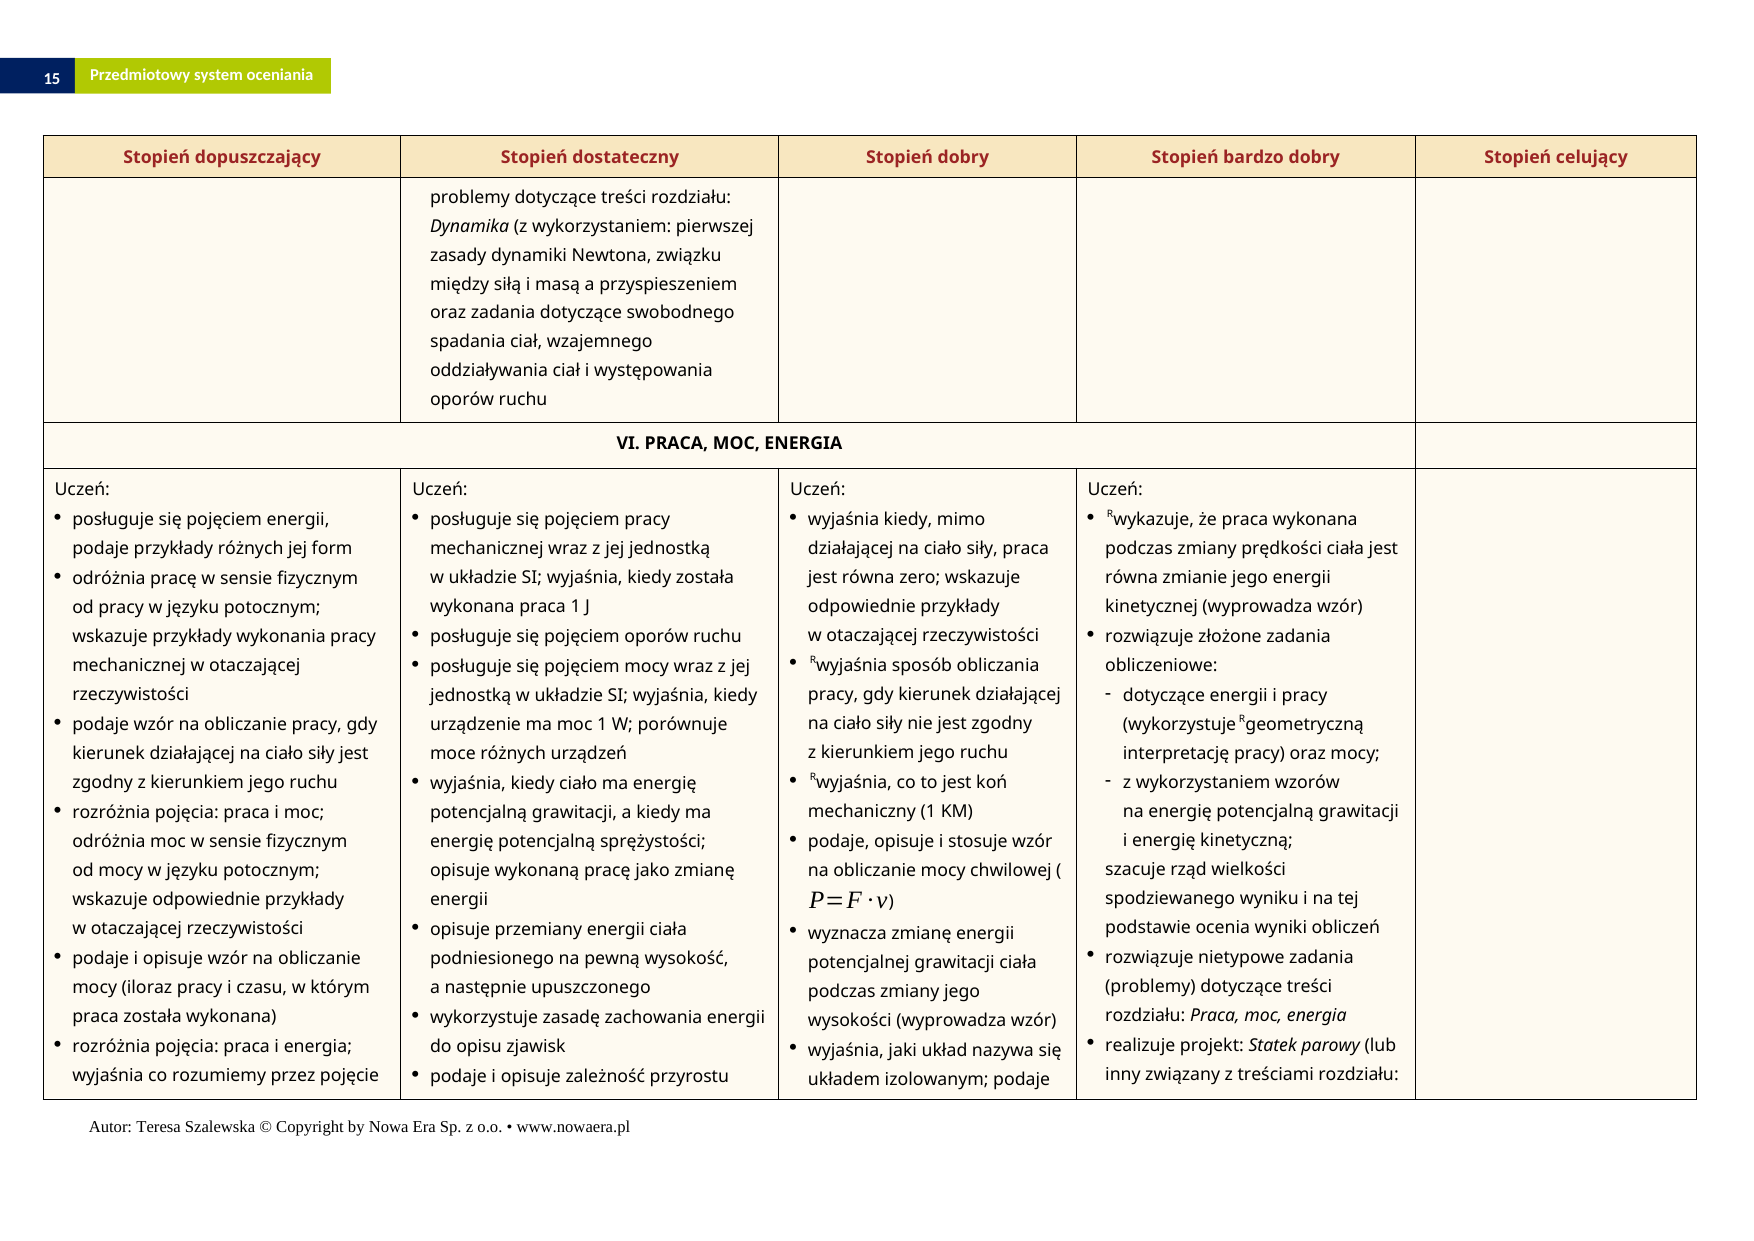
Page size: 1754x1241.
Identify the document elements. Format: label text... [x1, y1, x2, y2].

table_cell [1416, 423, 1696, 467]
table_header Stopień dostateczny [401, 136, 778, 177]
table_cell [1077, 469, 1415, 1098]
table_header Stopień dobry [779, 136, 1076, 177]
table_cell VI. PRACA, MOC, ENERGIA [44, 423, 1415, 467]
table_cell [44, 178, 400, 422]
table_header Stopień celujący [1416, 136, 1696, 177]
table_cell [779, 469, 1076, 1098]
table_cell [1077, 178, 1415, 422]
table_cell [401, 178, 778, 422]
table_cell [779, 178, 1076, 422]
table_cell [1416, 178, 1696, 422]
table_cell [44, 469, 400, 1098]
table_header Stopień bardzo dobry [1077, 136, 1415, 177]
table_header Stopień dopuszczający [44, 136, 400, 177]
table_cell [1416, 469, 1696, 1098]
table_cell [401, 469, 778, 1098]
